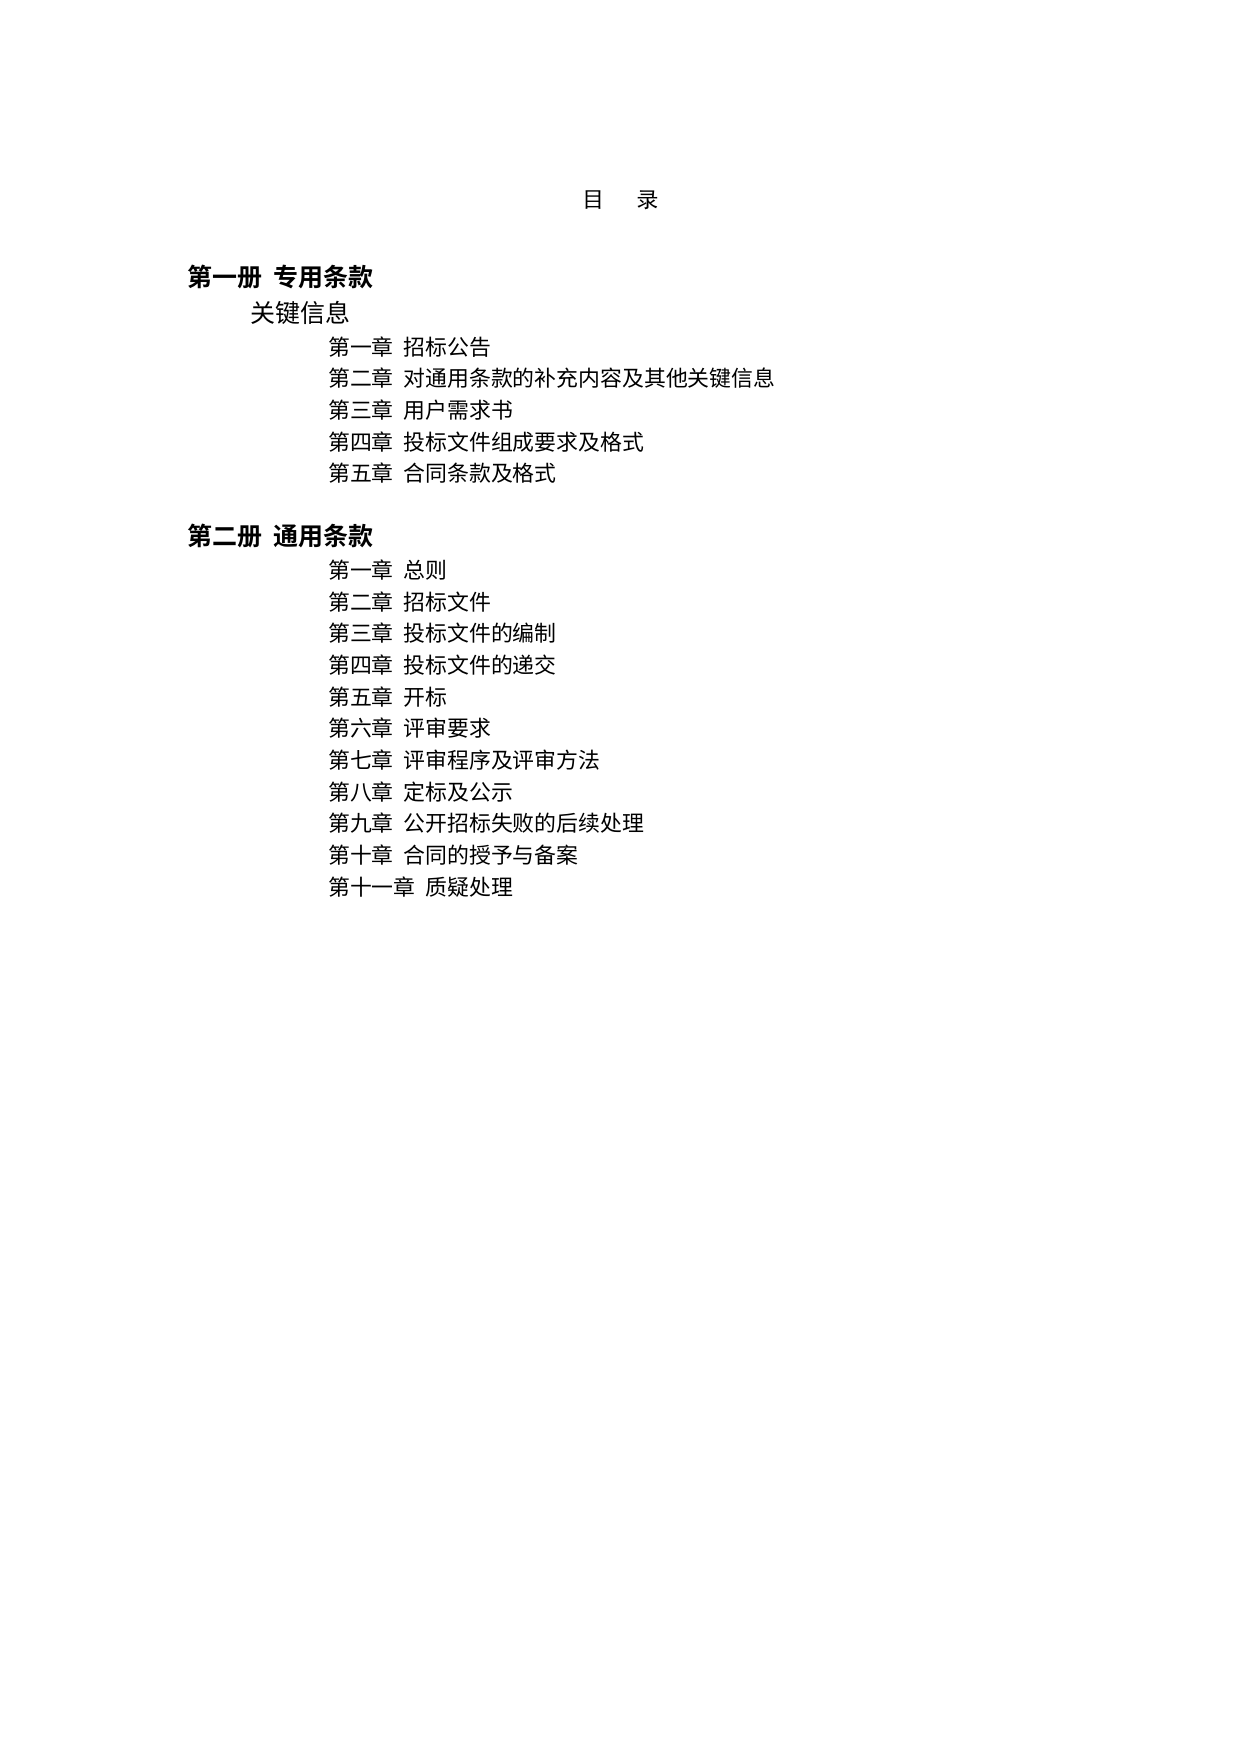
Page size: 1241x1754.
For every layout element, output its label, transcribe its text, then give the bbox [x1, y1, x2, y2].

text 第二章 对通用条款的补充内容及其他关键信息 [262, 361, 1053, 393]
text 第九章 公开招标失败的后续处理 [262, 806, 1053, 838]
text 第一册 专用条款 [187, 257, 1053, 293]
text 关键信息 [187, 293, 1053, 330]
text 第一章 总则 [262, 553, 1053, 585]
text 第五章 合同条款及格式 [262, 456, 1053, 488]
text 第十一章 质疑处理 [262, 870, 1053, 901]
text 第二章 招标文件 [262, 585, 1053, 616]
text 第五章 开标 [262, 680, 1053, 711]
text 第八章 定标及公示 [262, 775, 1053, 806]
text 第三章 用户需求书 [262, 393, 1053, 425]
text 第六章 评审要求 [262, 711, 1053, 743]
text 第三章 投标文件的编制 [262, 616, 1053, 648]
text 第十章 合同的授予与备案 [262, 838, 1053, 870]
text 第七章 评审程序及评审方法 [262, 743, 1053, 775]
text 第四章 投标文件的递交 [262, 648, 1053, 680]
text 目 录 [187, 185, 1053, 210]
text 第一章 招标公告 [262, 330, 1053, 361]
text 第四章 投标文件组成要求及格式 [262, 425, 1053, 456]
text 第二册 通用条款 [187, 517, 1053, 553]
